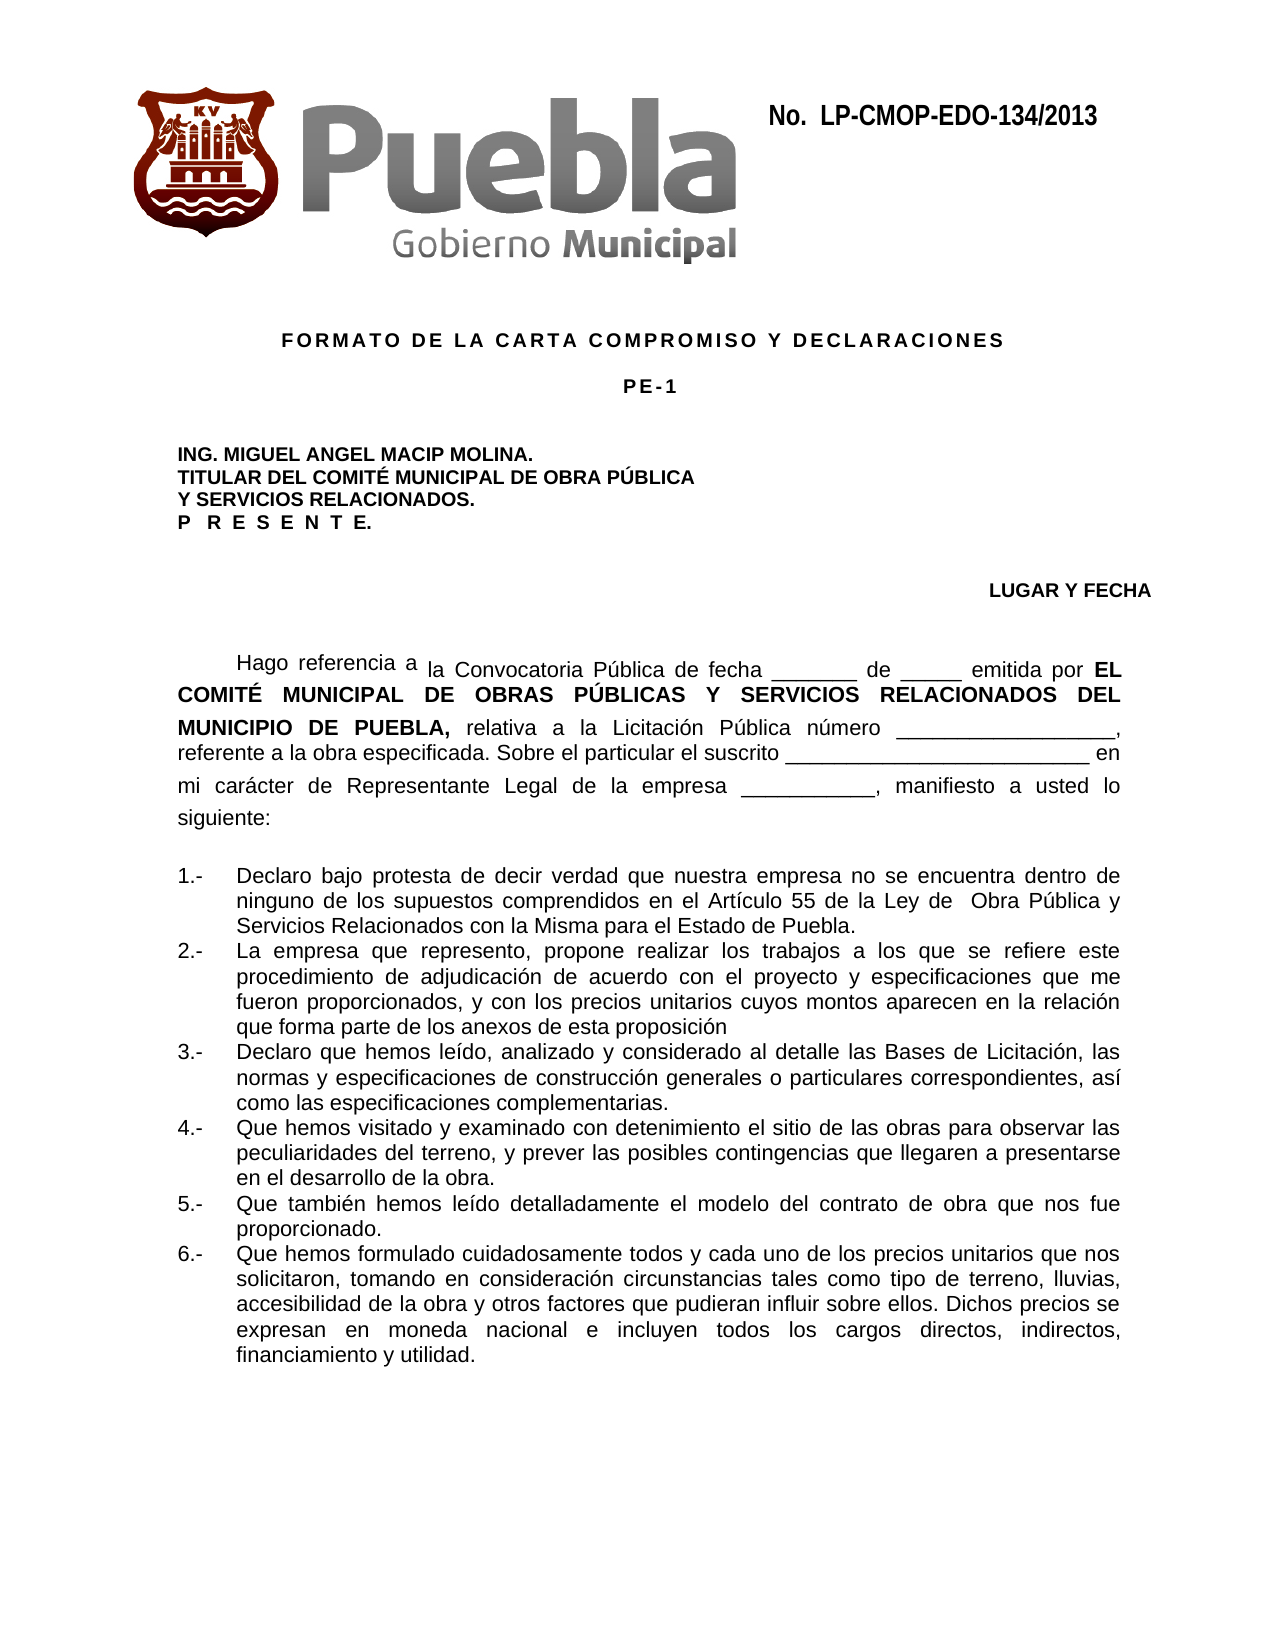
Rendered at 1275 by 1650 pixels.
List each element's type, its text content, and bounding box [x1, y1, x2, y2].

picture [133, 87, 736, 264]
text Hago referencia a de fecha _______ de _____ emitida por EL COMITÉ MUNICIPAL DE OBRAS PÚBLICAS Y SERVICIOS RELACIONADOS DEL MUNICIPIO DE PUEBLA, relativa a número __________________, referente a la obra especificada. Sobre el particular el suscrito _________________________ en mi carácter de Representante Legal de la empresa ___________, manifiesto a usted lo siguiente: [177, 650, 1122, 837]
text PE-1 [177, 375, 1122, 397]
text 1.- Declaro bajo protesta de decir verdad que nuestra empresa no se encuentra dentro de ninguno de los supuestos comprendidos en el Artículo 55 de de Obra Pública y Servicios Relacionados con para el Estado de Puebla. [177, 863, 1122, 938]
text 2.- La empresa que represento, propone realizar los trabajos a los que se refiere este procedimiento de adjudicación de acuerdo con el proyecto y especificaciones que me fueron proporcionados, y con los precios unitarios cuyos montos aparecen en la relación que forma parte de los anexos de esta proposición [177, 938, 1122, 1039]
text TITULAR DEL COMITÉ MUNICIPAL DE OBRA PÚBLICA [177, 466, 1033, 488]
text Y SERVICIOS RELACIONADOS. [177, 488, 1033, 511]
text FORMATO DE Y DECLARACIONES [177, 329, 1107, 352]
text 5.- Que también hemos leído detalladamente el modelo del contrato de obra que nos fue proporcionado. [177, 1190, 1122, 1241]
text 4.- Que hemos visitado y examinado con detenimiento el sitio de las obras para observar las peculiaridades del terreno, y prever las posibles contingencias que llegaren a presentarse en el desarrollo de la obra. [177, 1115, 1122, 1190]
text ING. MIGUEL ANGEL MACIP MOLINA. [177, 443, 1033, 466]
text LUGAR Y FECHA [177, 579, 1152, 602]
text P R E S E N T E. [177, 511, 1033, 534]
text 6.- Que hemos formulado cuidadosamente todos y cada uno de los precios unitarios que nos solicitaron, tomando en consideración circunstancias tales como tipo de terreno, lluvias, accesibilidad de la obra y otros factores que pudieran influir sobre ellos. Dichos precios se expresan en moneda nacional e incluyen todos los cargos directos, indirectos, financiamiento y utilidad. [177, 1241, 1122, 1367]
text 3.- Declaro que hemos leído, analizado y considerado al detalle las Bases de Licitación, las normas y especificaciones de construcción generales o particulares correspondientes, así como las especificaciones complementarias. [177, 1039, 1122, 1115]
